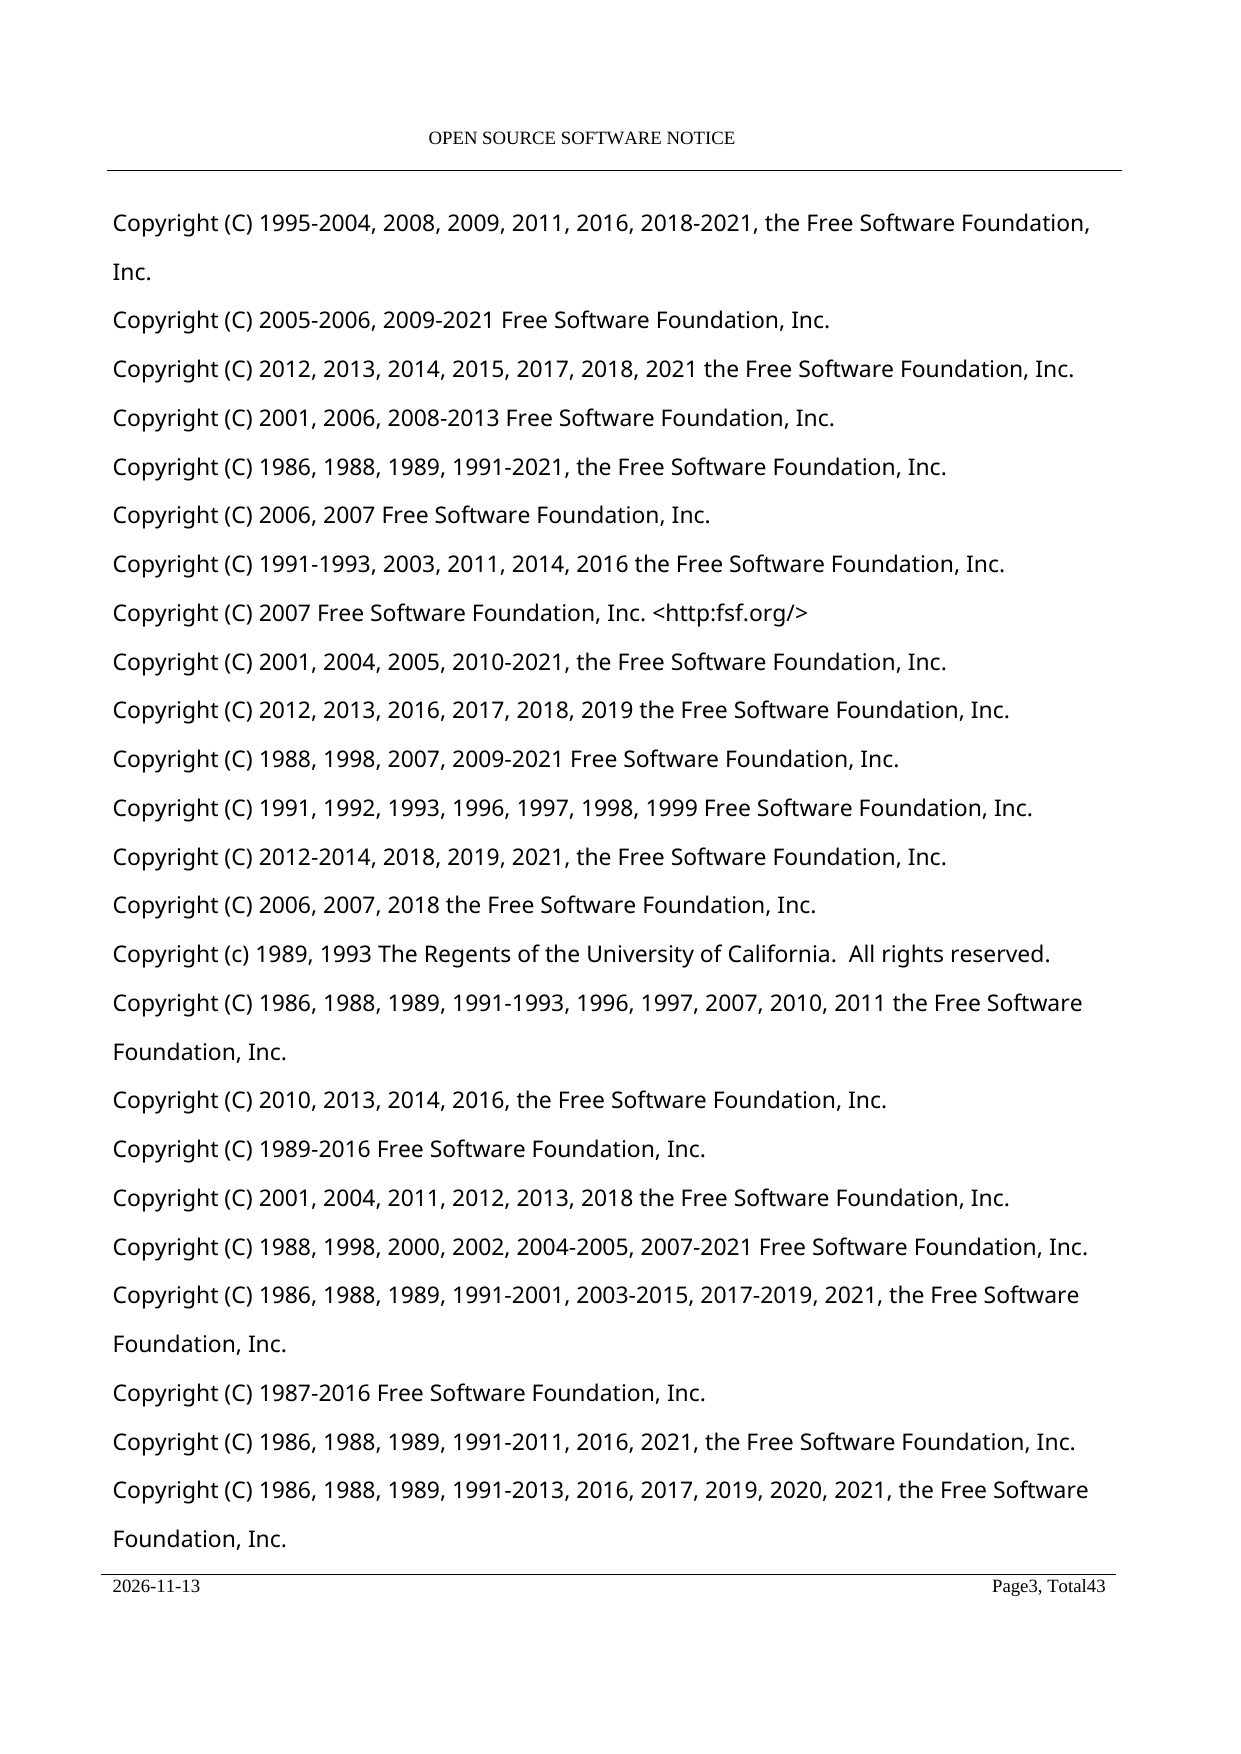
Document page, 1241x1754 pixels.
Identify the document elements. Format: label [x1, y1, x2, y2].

text [112, 206, 1128, 1555]
